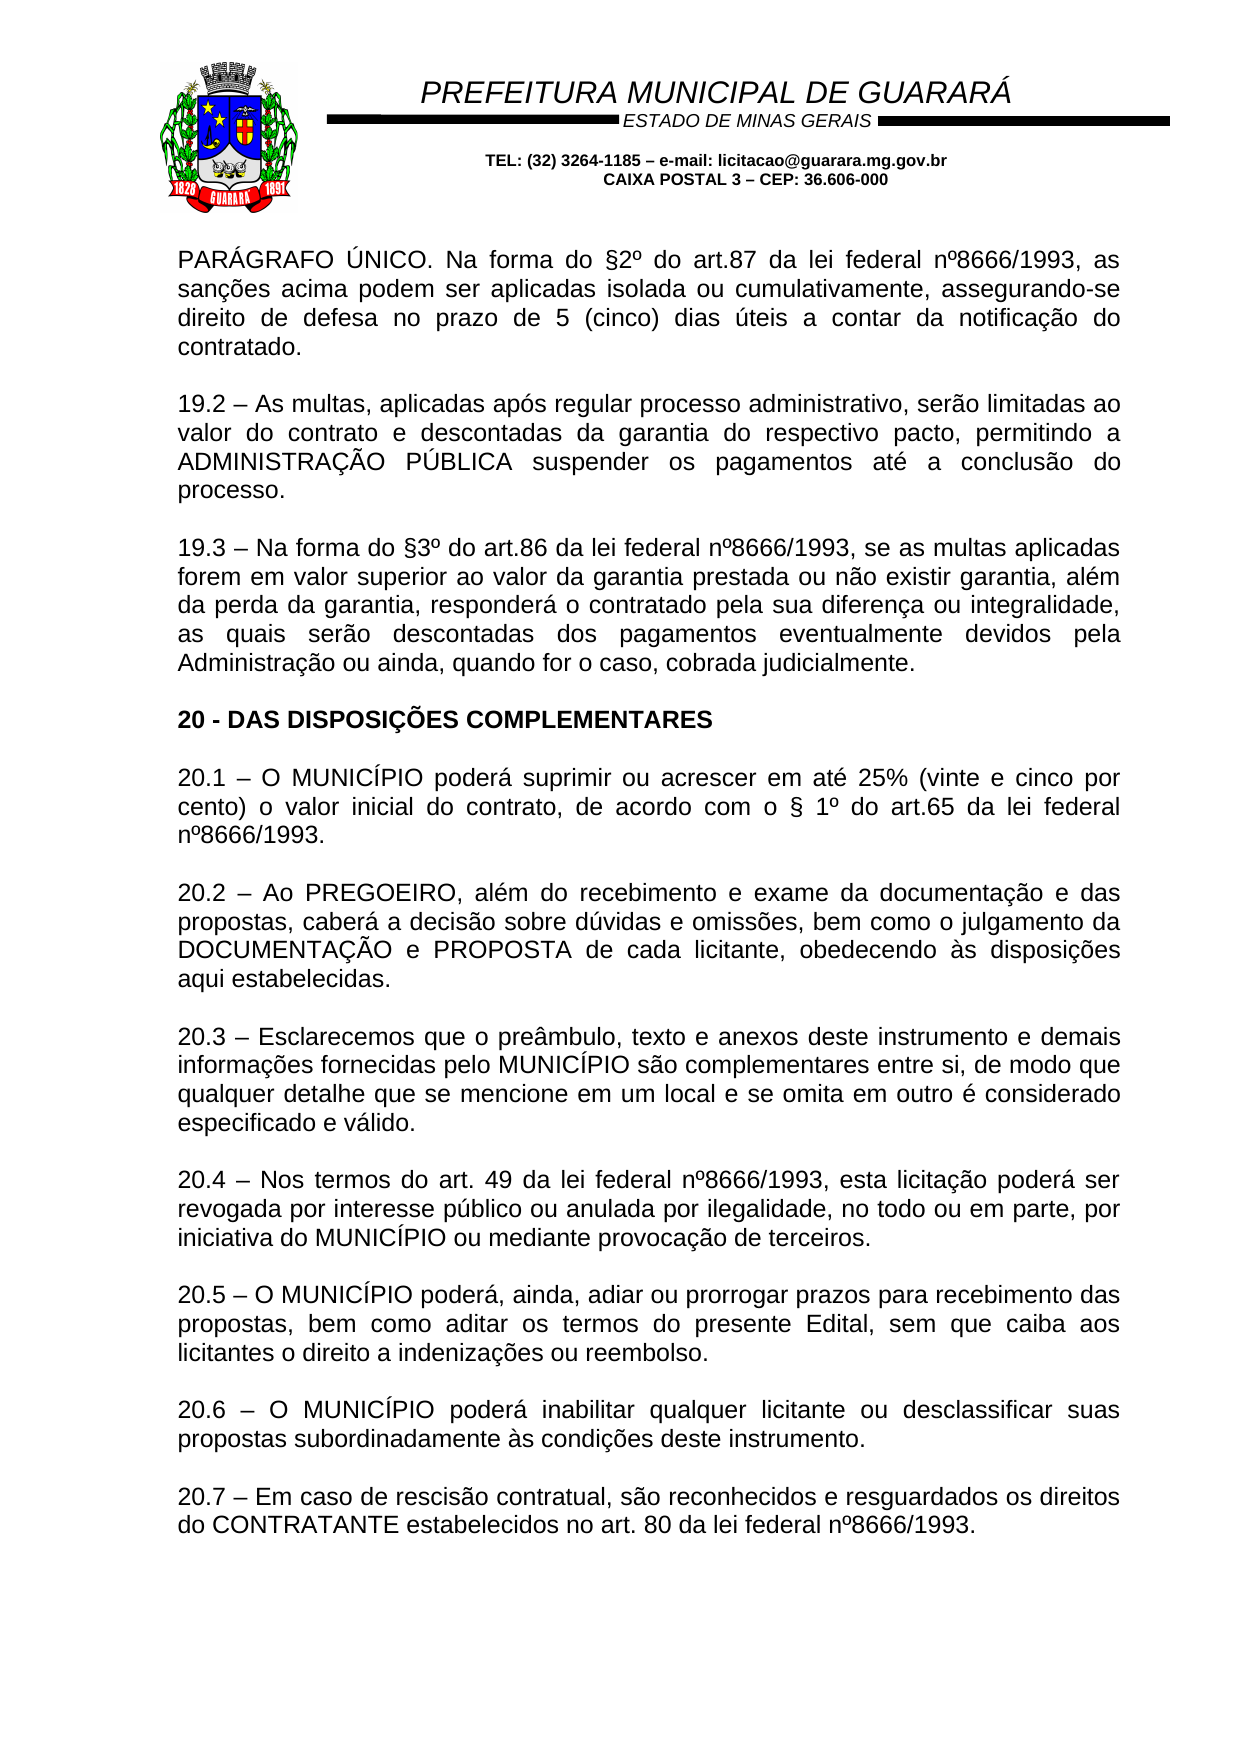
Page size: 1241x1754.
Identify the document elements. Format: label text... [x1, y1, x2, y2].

text PARÁGRAFO ÚNICO. Na forma do §2º do art.87 da lei federal nº8666/1993, as sanções acima podem ser aplicadas isolada ou cumulativamente, assegurando-se direito de defesa no prazo de 5 (cinco) dias úteis a contar da notificação do contratado. [177, 246, 1122, 361]
text 20.5 – O MUNICÍPIO poderá, ainda, adiar ou prorrogar prazos para recebimento das propostas, bem como aditar os termos do presente Edital, sem que caiba aos licitantes o direito a indenizações ou reembolso. [177, 1281, 1122, 1367]
text 19.3 – Na forma do §3º do art.86 da lei federal nº8666/1993, se as multas aplicadas forem em valor superior ao valor da garantia prestada ou não existir garantia, além da perda da garantia, responderá o contratado pela sua diferença ou integralidade, as quais serão descontadas dos pagamentos eventualmente devidos pela Administração ou ainda, quando for o caso, cobrada judicialmente. [177, 533, 1122, 677]
text 20.1 – O MUNICÍPIO poderá suprimir ou acrescer em até 25% (vinte e cinco por cento) o valor inicial do contrato, de acordo com o § 1º do art.65 da lei federal nº8666/1993. [177, 763, 1122, 849]
text 20.6 – O MUNICÍPIO poderá inabilitar qualquer licitante ou desclassificar suas propostas subordinadamente às condições deste instrumento. [177, 1396, 1122, 1453]
text 20 - DAS DISPOSIÇÕES COMPLEMENTARES [177, 706, 1122, 734]
text 20.7 – Em caso de rescisão contratual, são reconhecidos e resguardados os direitos do CONTRATANTE estabelecidos no art. 80 da lei federal nº8666/1993. [177, 1482, 1122, 1539]
text 20.3 – Esclarecemos que o preâmbulo, texto e anexos deste instrumento e demais informações fornecidas pelo MUNICÍPIO são complementares entre si, de modo que qualquer detalhe que se mencione em um local e se omita em outro é considerado especificado e válido. [177, 1022, 1122, 1137]
picture [160, 62, 298, 213]
text 20.2 – Ao PREGOEIRO, além do recebimento e exame da documentação e das propostas, caberá a decisão sobre dúvidas e omissões, bem como o julgamento da DOCUMENTAÇÃO e PROPOSTA de cada licitante, obedecendo às disposições aqui estabelecidas. [177, 878, 1122, 993]
text 20.4 – Nos termos do art. 49 da lei federal nº8666/1993, esta licitação poderá ser revogada por interesse público ou anulada por ilegalidade, no todo ou em parte, por iniciativa do MUNICÍPIO ou mediante provocação de terceiros. [177, 1166, 1122, 1252]
text 19.2 – As multas, aplicadas após regular processo administrativo, serão limitadas ao valor do contrato e descontadas da garantia do respectivo pacto, permitindo a ADMINISTRAÇÃO PÚBLICA suspender os pagamentos até a conclusão do processo. [177, 389, 1122, 504]
